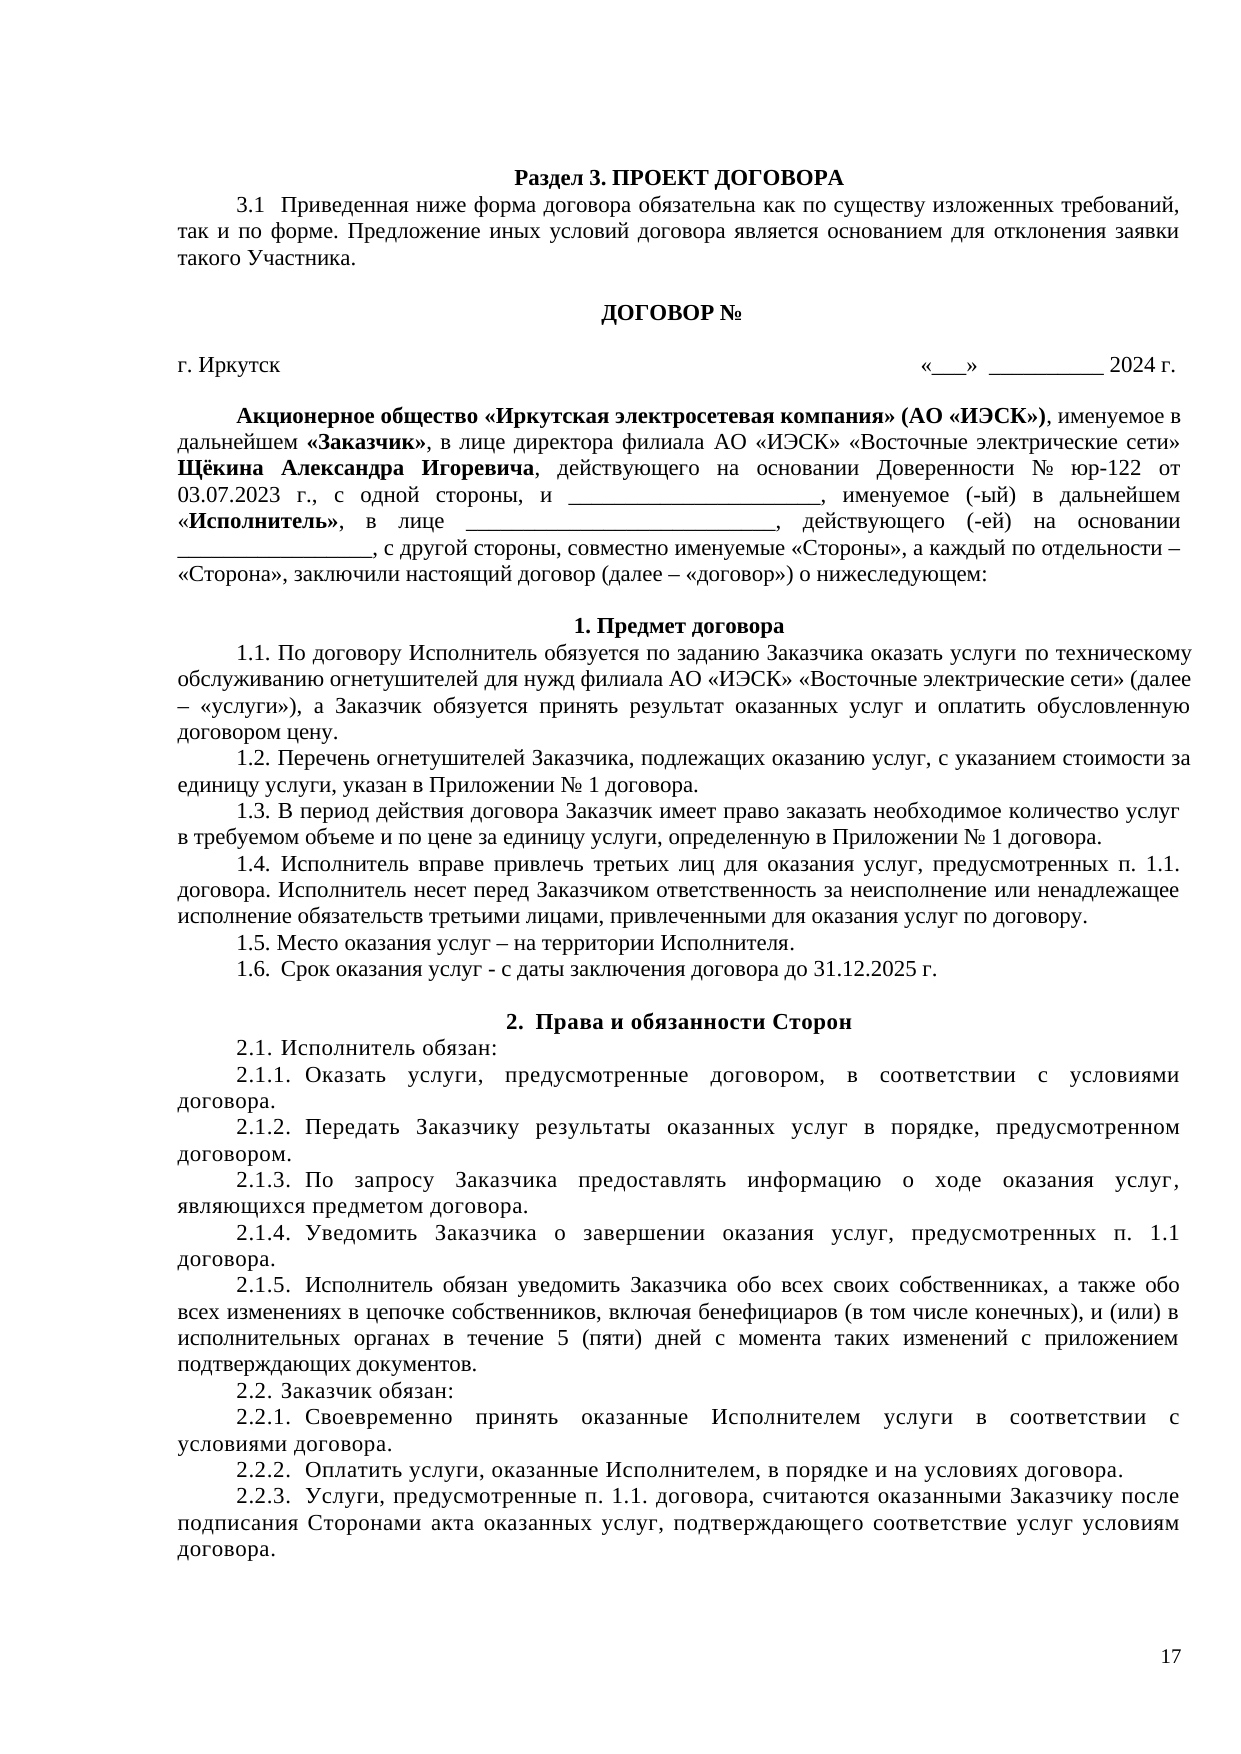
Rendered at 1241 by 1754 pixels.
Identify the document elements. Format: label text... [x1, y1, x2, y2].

list Права и обязанности Сторон [177, 1008, 1181, 1034]
text ДОГОВОР № [177, 299, 1167, 325]
text 1.1. По договору Исполнитель обязуется по заданию Заказчика оказать услуги по техническому обслуживанию огнетушителей для нужд филиала АО «ИЭСК» «Восточные электрические сети» (далее – «услуги»), а Заказчик обязуется принять результат оказанных услуг и оплатить обусловленную договором цену. [177, 639, 1192, 744]
text 1.4. Исполнитель вправе привлечь третьих лиц для оказания услуг, предусмотренных п. 1.1. договора. Исполнитель несет перед Заказчиком ответственность за неисполнение или ненадлежащее исполнение обязательств третьими лицами, привлеченными для оказания услуг по договору. [177, 850, 1182, 929]
text 1.5. Место оказания услуг – на территории Исполнителя. [177, 929, 1181, 955]
text Раздел 3. ПРОЕКТ ДОГОВОРА [177, 164, 1181, 191]
list Оплатить услуги, оказанные Исполнителем, в порядке и на условиях договора. [177, 1456, 1181, 1482]
text 1.6. Срок оказания услуг - с даты заключения договора до 31.12.2025 г. [177, 955, 1181, 982]
list Оказать услуги, предусмотренные договором, в соответствии с условиями договора. [177, 1061, 1181, 1113]
text г. Иркутск «___» __________ 2024 г. [177, 351, 1181, 378]
list Исполнитель обязан уведомить Заказчика обо всех своих собственниках, а также обо всех изменениях в цепочке собственников, включая бенефициаров (в том числе конечных), и (или) в исполнительных органах в течение 5 (пяти) дней с момента таких изменений с приложением подтверждающих документов. [177, 1271, 1181, 1377]
text Акционерное общество «Иркутская электросетевая компания» (АО «ИЭСК»), именуемое в дальнейшем «Заказчик», в лице директора филиала АО «ИЭСК» «Восточные электрические сети» Щёкина Александра Игоревича, действующего на основании Доверенности № юр-122 от 03.07.2023 г., с одной стороны, и ______________________, именуемое (-ый) в дальнейшем «Исполнитель», в лице ___________________________, действующего (-ей) на основании _________________, с другой стороны, совместно именуемые «Стороны», а каждый по отдельности – «Сторона», заключили настоящий договор (далее – «договор») о нижеследующем: [177, 402, 1181, 586]
list Исполнитель обязан: [177, 1034, 1181, 1061]
list Передать Заказчику результаты оказанных услуг в порядке, предусмотренном договором. [177, 1113, 1181, 1166]
list Уведомить Заказчика о завершении оказания услуг, предусмотренных п. 1.1 договора. [177, 1219, 1181, 1271]
list Заказчик обязан: [177, 1377, 1181, 1403]
list Услуги, предусмотренные п. 1.1. договора, считаются оказанными Заказчику после подписания Сторонами акта оказанных услуг, подтверждающего соответствие услуг условиям договора. [177, 1482, 1181, 1561]
list Своевременно принять оказанные Исполнителем услуги в соответствии с условиями договора. [177, 1403, 1181, 1456]
text 1. Предмет договора [177, 613, 1181, 639]
text 1.2. Перечень огнетушителей Заказчика, подлежащих оказанию услуг, с указанием стоимости за единицу услуги, указан в Приложении № 1 договора. [177, 744, 1192, 797]
text 1.3. В период действия договора Заказчик имеет право заказать необходимое количество услуг в требуемом объеме и по цене за единицу услуги, определенную в Приложении № 1 договора. [177, 797, 1182, 850]
list По запросу Заказчика предоставлять информацию о ходе оказания услуг, являющихся предметом договора. [177, 1166, 1181, 1219]
text 3.1 Приведенная ниже форма договора обязательна как по существу изложенных требований, так и по форме. Предложение иных условий договора является основанием для отклонения заявки такого Участника. [177, 191, 1181, 270]
